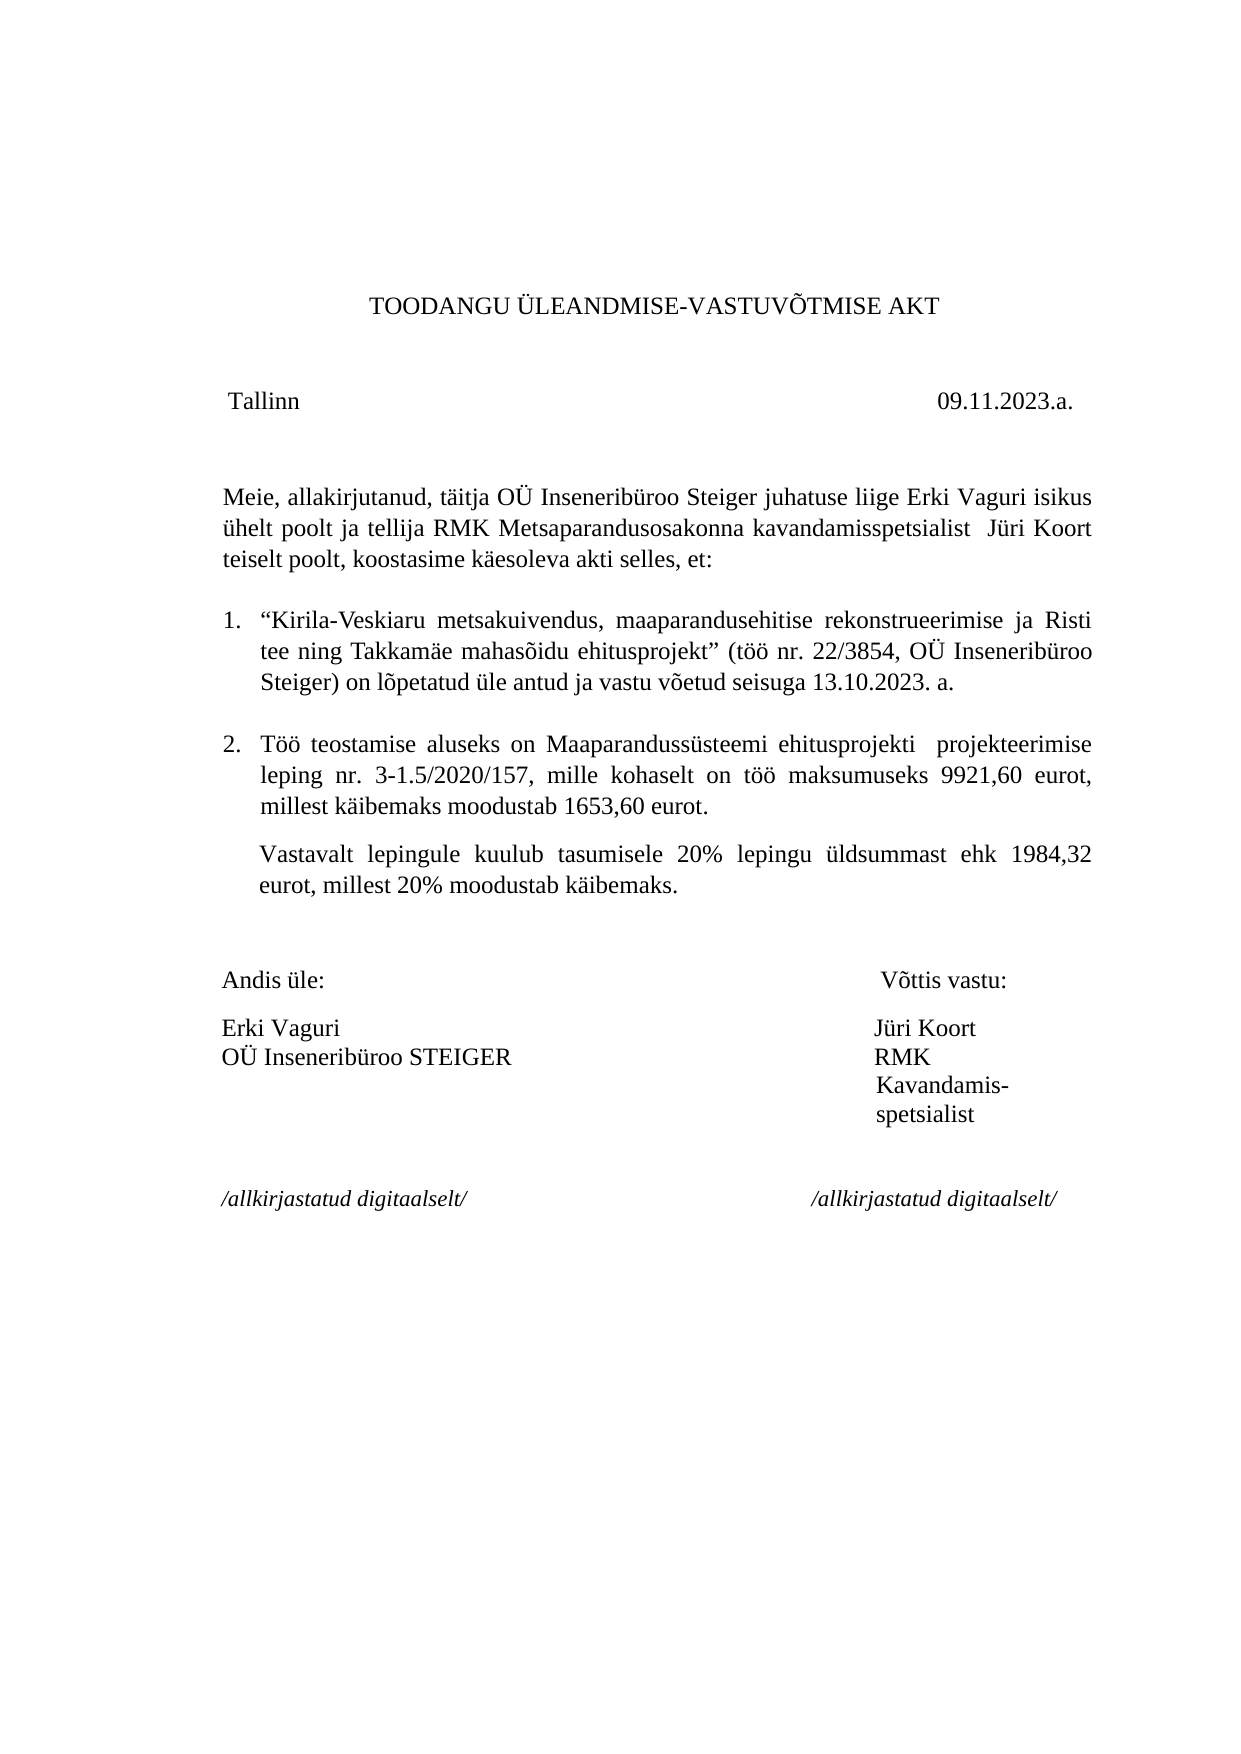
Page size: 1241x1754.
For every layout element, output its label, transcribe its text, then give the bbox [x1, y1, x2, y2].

list “Kirila-Veskiaru metsakuivendus, maaparandusehitise rekonstrueerimise ja Risti tee ning Takkamäe mahasõidu ehitusprojekt” (töö nr. 22/3854, OÜ Inseneribüroo Steiger) on lõpetatud üle antud ja vastu võetud seisuga 13.10.2023. a. [223, 605, 1093, 696]
text OÜ Inseneribüroo STEIGER RMK [221, 1042, 1093, 1071]
text TOODANGU ÜLEANDMISE-VASTUVÕTMISE AKT [148, 291, 1093, 319]
text Kavandamis- spetsialist [876, 1071, 1093, 1128]
text Vastavalt lepingule kuulub tasumisele 20% lepingu üldsummast ehk 1984,32 eurot, millest 20% moodustab käibemaks. [259, 839, 1093, 899]
text Andis üle: Võttis vastu: [148, 965, 1093, 994]
list Töö teostamise aluseks on Maaparandussüsteemi ehitusprojekti projekteerimise leping nr. 3-1.5/2020/157, mille kohaselt on töö maksumuseks 9921,60 eurot, millest käibemaks moodustab 1653,60 eurot. [223, 729, 1093, 820]
text Tallinn 09.11.2023.a. [148, 386, 1093, 415]
list Meie, allakirjutanud, täitja OÜ Inseneribüroo Steiger juhatuse liige Erki Vaguri isikus ühelt poolt ja tellija RMK Metsaparandusosakonna kavandamisspetsialist Jüri Koort teiselt poolt, koostasime käesoleva akti selles, et: [223, 482, 1093, 572]
text Erki Vaguri Jüri Koort [221, 1013, 1093, 1042]
text /allkirjastatud digitaalselt/ /allkirjastatud digitaalselt/ [221, 1185, 1093, 1211]
